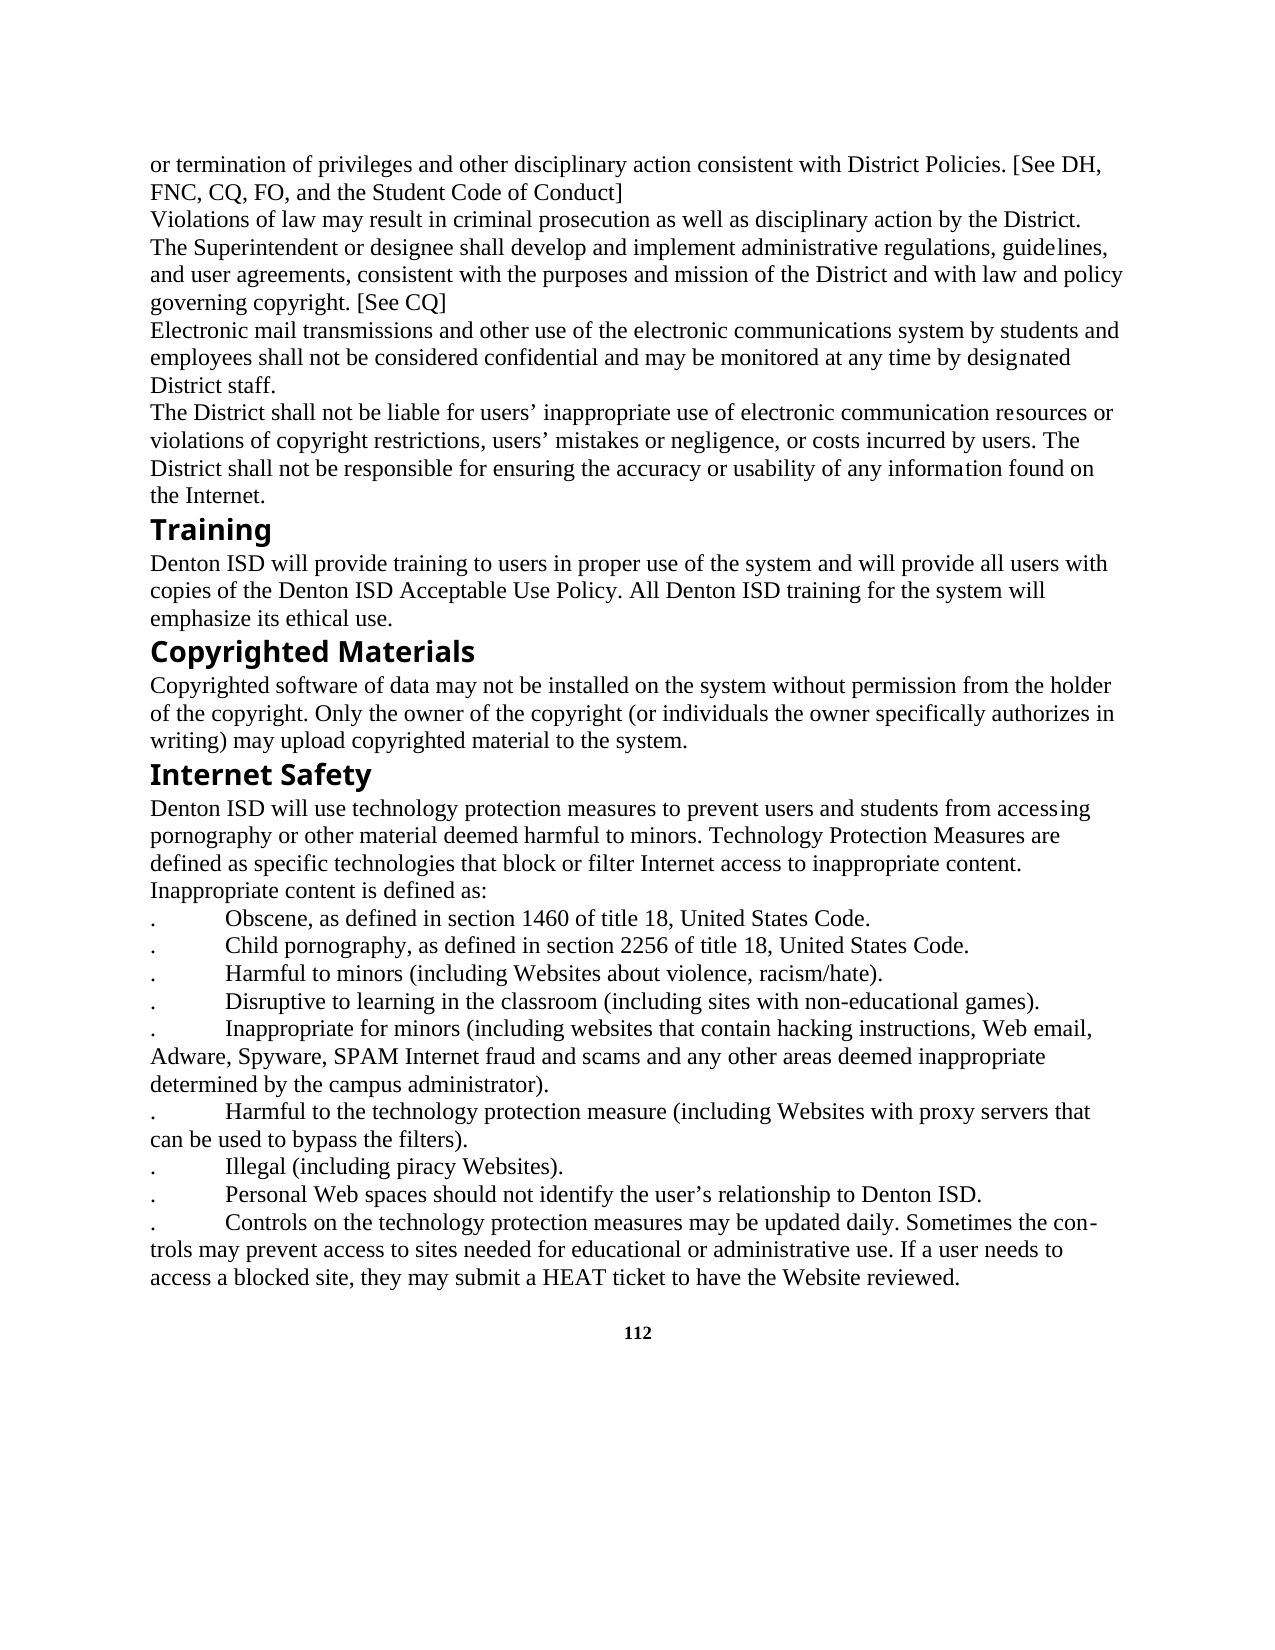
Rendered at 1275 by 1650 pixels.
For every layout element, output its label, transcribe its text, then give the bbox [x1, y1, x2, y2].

list Harmful to minors (including Websites about violence, racism/hate). [150, 959, 1125, 987]
text Copyrighted software of data may not be installed on the system without permission from the holder of the copyright. Only the owner of the copyright (or individuals the owner specifically authorizes in writing) may upload copyrighted material to the system. [150, 671, 1125, 754]
list Controls on the technology protection measures may be updated daily. Sometimes the controls may prevent access to sites needed for educational or administrative use. If a user needs to access a blocked site, they may submit a HEAT ticket to have the Website reviewed. [150, 1208, 1125, 1290]
text Internet Safety [150, 754, 1125, 793]
list Obscene, as defined in section 1460 of title 18, United States Code. [150, 904, 1125, 932]
text Violations of law may result in criminal prosecution as well as disciplinary action by the District. [150, 205, 1125, 233]
text The District shall not be liable for users’ inappropriate use of electronic communication resources or violations of copyright restrictions, users’ mistakes or negligence, or costs incurred by users. The District shall not be responsible for ensuring the accuracy or usability of any information found on the Internet. [150, 398, 1125, 509]
text Training [150, 509, 1125, 548]
list Harmful to the technology protection measure (including Websites with proxy servers that can be used to bypass the filters). [150, 1097, 1125, 1152]
text The Superintendent or designee shall develop and implement administrative regulations, guidelines, and user agreements, consistent with the purposes and mission of the District and with law and policy governing copyright. [See CQ] [150, 233, 1125, 316]
text Denton ISD will provide training to users in proper use of the system and will provide all users with copies of the Denton ISD Acceptable Use Policy. All Denton ISD training for the system will emphasize its ethical use. [150, 548, 1125, 631]
text Electronic mail transmissions and other use of the electronic communications system by students and employees shall not be considered confidential and may be monitored at any time by designated District staff. [150, 316, 1125, 398]
list Child pornography, as defined in section 2256 of title 18, United States Code. [150, 932, 1125, 959]
list Disruptive to learning in the classroom (including sites with non-educational games). [150, 987, 1125, 1014]
list Inappropriate for minors (including websites that contain hacking instructions, Web email, Adware, Spyware, SPAM Internet fraud and scams and any other areas deemed inappropriate determined by the campus administrator). [150, 1014, 1125, 1097]
list Personal Web spaces should not identify the user’s relationship to Denton ISD. [150, 1180, 1125, 1208]
list Illegal (including piracy Websites). [150, 1152, 1125, 1180]
text or termination of privileges and other disciplinary action consistent with District Policies. [See DH, FNC, CQ, FO, and the Student Code of Conduct] [150, 150, 1125, 205]
text Copyrighted Materials [150, 631, 1125, 671]
text 112 [150, 1318, 1125, 1343]
text Denton ISD will use technology protection measures to prevent users and students from accessing pornography or other material deemed harmful to minors. Technology Protection Measures are defined as specific technologies that block or filter Internet access to inappropriate content. Inappropriate content is defined as: [150, 793, 1125, 904]
